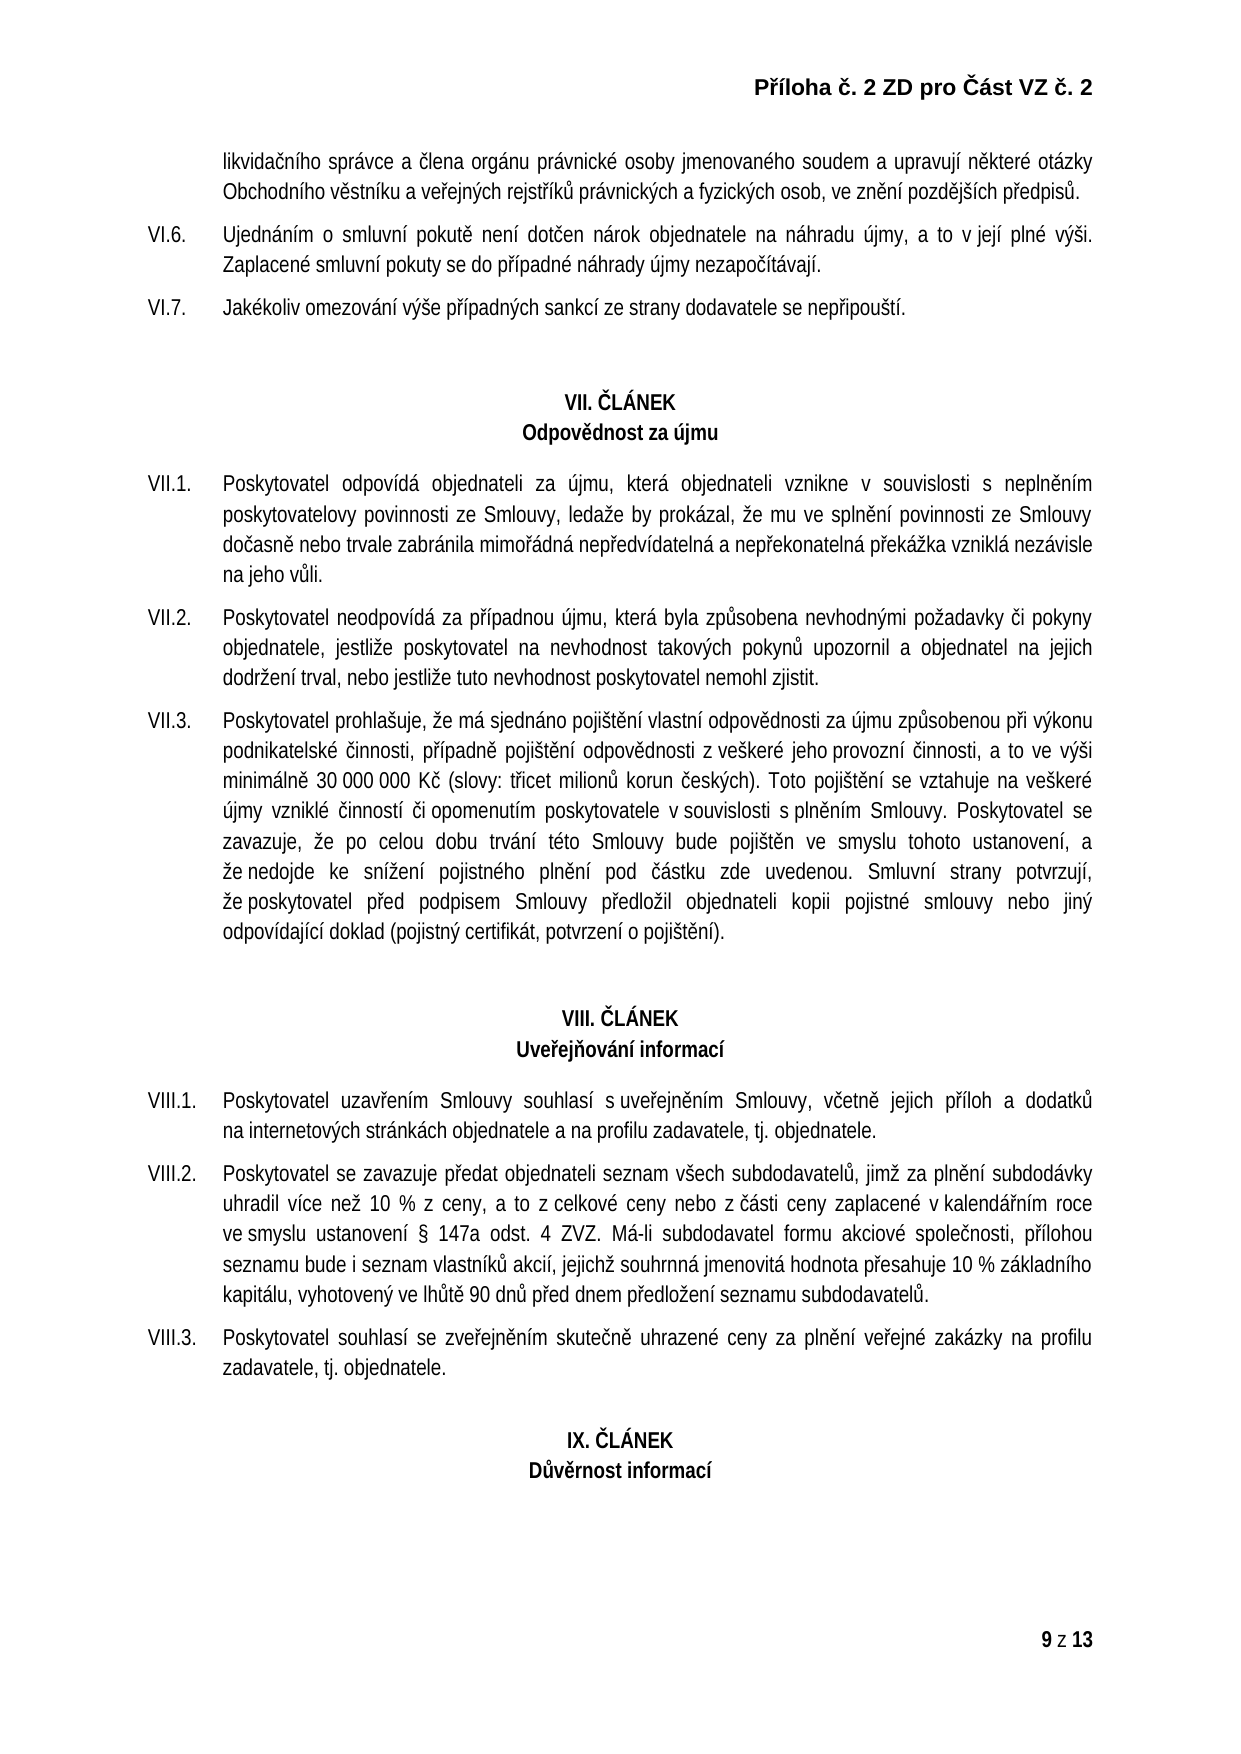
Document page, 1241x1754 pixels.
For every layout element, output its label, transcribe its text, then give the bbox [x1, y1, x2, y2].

list Poskytovatel odpovídá objednateli za újmu, která objednateli vznikne v souvislosti s neplněním poskytovatelovy povinnosti ze Smlouvy, ledaže by prokázal, že mu ve splnění povinnosti ze Smlouvy dočasně nebo trvale zabránila mimořádná nepředvídatelná a nepřekonatelná překážka vzniklá nezávisle na jeho vůli. [148, 470, 1093, 587]
subtitle ČLÁNEK [148, 1427, 1093, 1453]
list Poskytovatel souhlasí se zveřejněním skutečně uhrazené ceny za plnění veřejné zakázky na profilu zadavatele, tj. objednatele. [148, 1323, 1093, 1380]
text Důvěrnost informací [148, 1457, 1093, 1483]
text Uveřejňování informací [148, 1036, 1093, 1062]
subtitle ČLÁNEK [148, 389, 1093, 415]
list Poskytovatel se zavazuje předat objednateli seznam všech subdodavatelů, jimž za plnění subdodávky uhradil více než 10 % z ceny, a to z celkové ceny nebo z části ceny zaplacené v kalendářním roce ve smyslu ustanovení § 147a odst. 4 ZVZ. Má-li subdodavatel formu akciové společnosti, přílohou seznamu bude i seznam vlastníků akcií, jejichž souhrnná jmenovitá hodnota přesahuje 10 % základního kapitálu, vyhotovený ve lhůtě 90 dnů před dnem předložení seznamu subdodavatelů. [148, 1160, 1093, 1307]
list Jakékoliv omezování výše případných sankcí ze strany dodavatele se nepřipouští. [148, 293, 1093, 320]
list Poskytovatel prohlašuje, že má sjednáno pojištění vlastní odpovědnosti za újmu způsobenou při výkonu podnikatelské činnosti, případně pojištění odpovědnosti z veškeré jeho provozní činnosti, a to ve výši minimálně 30 000 000 Kč (slovy: třicet milionů korun českých). Toto pojištění se vztahuje na veškeré újmy vzniklé činností či opomenutím poskytovatele v souvislosti s plněním Smlouvy. Poskytovatel se zavazuje, že po celou dobu trvání této Smlouvy bude pojištěn ve smyslu tohoto ustanovení, a že nedojde ke snížení pojistného plnění pod částku zde uvedenou. Smluvní strany potvrzují, že poskytovatel před podpisem Smlouvy předložil objednateli kopii pojistné smlouvy nebo jiný odpovídající doklad (pojistný certifikát, potvrzení o pojištění). [148, 707, 1093, 945]
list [148, 148, 1093, 204]
list Poskytovatel neodpovídá za případnou újmu, která byla způsobena nevhodnými požadavky či pokyny objednatele, jestliže poskytovatel na nevhodnost takových pokynů upozornil a objednatel na jejich dodržení trval, nebo jestliže tuto nevhodnost poskytovatel nemohl zjistit. [148, 604, 1093, 691]
subtitle ČLÁNEK [148, 1005, 1093, 1032]
text Odpovědnost za újmu [148, 419, 1093, 445]
list Poskytovatel uzavřením Smlouvy souhlasí s uveřejněním Smlouvy, včetně jejich příloh a dodatků na internetových stránkách objednatele a na profilu zadavatele, tj. objednatele. [148, 1087, 1093, 1143]
list Ujednáním o smluvní pokutě není dotčen nárok objednatele na náhradu újmy, a to v její plné výši. Zaplacené smluvní pokuty se do případné náhrady újmy nezapočítávají. [148, 221, 1093, 277]
